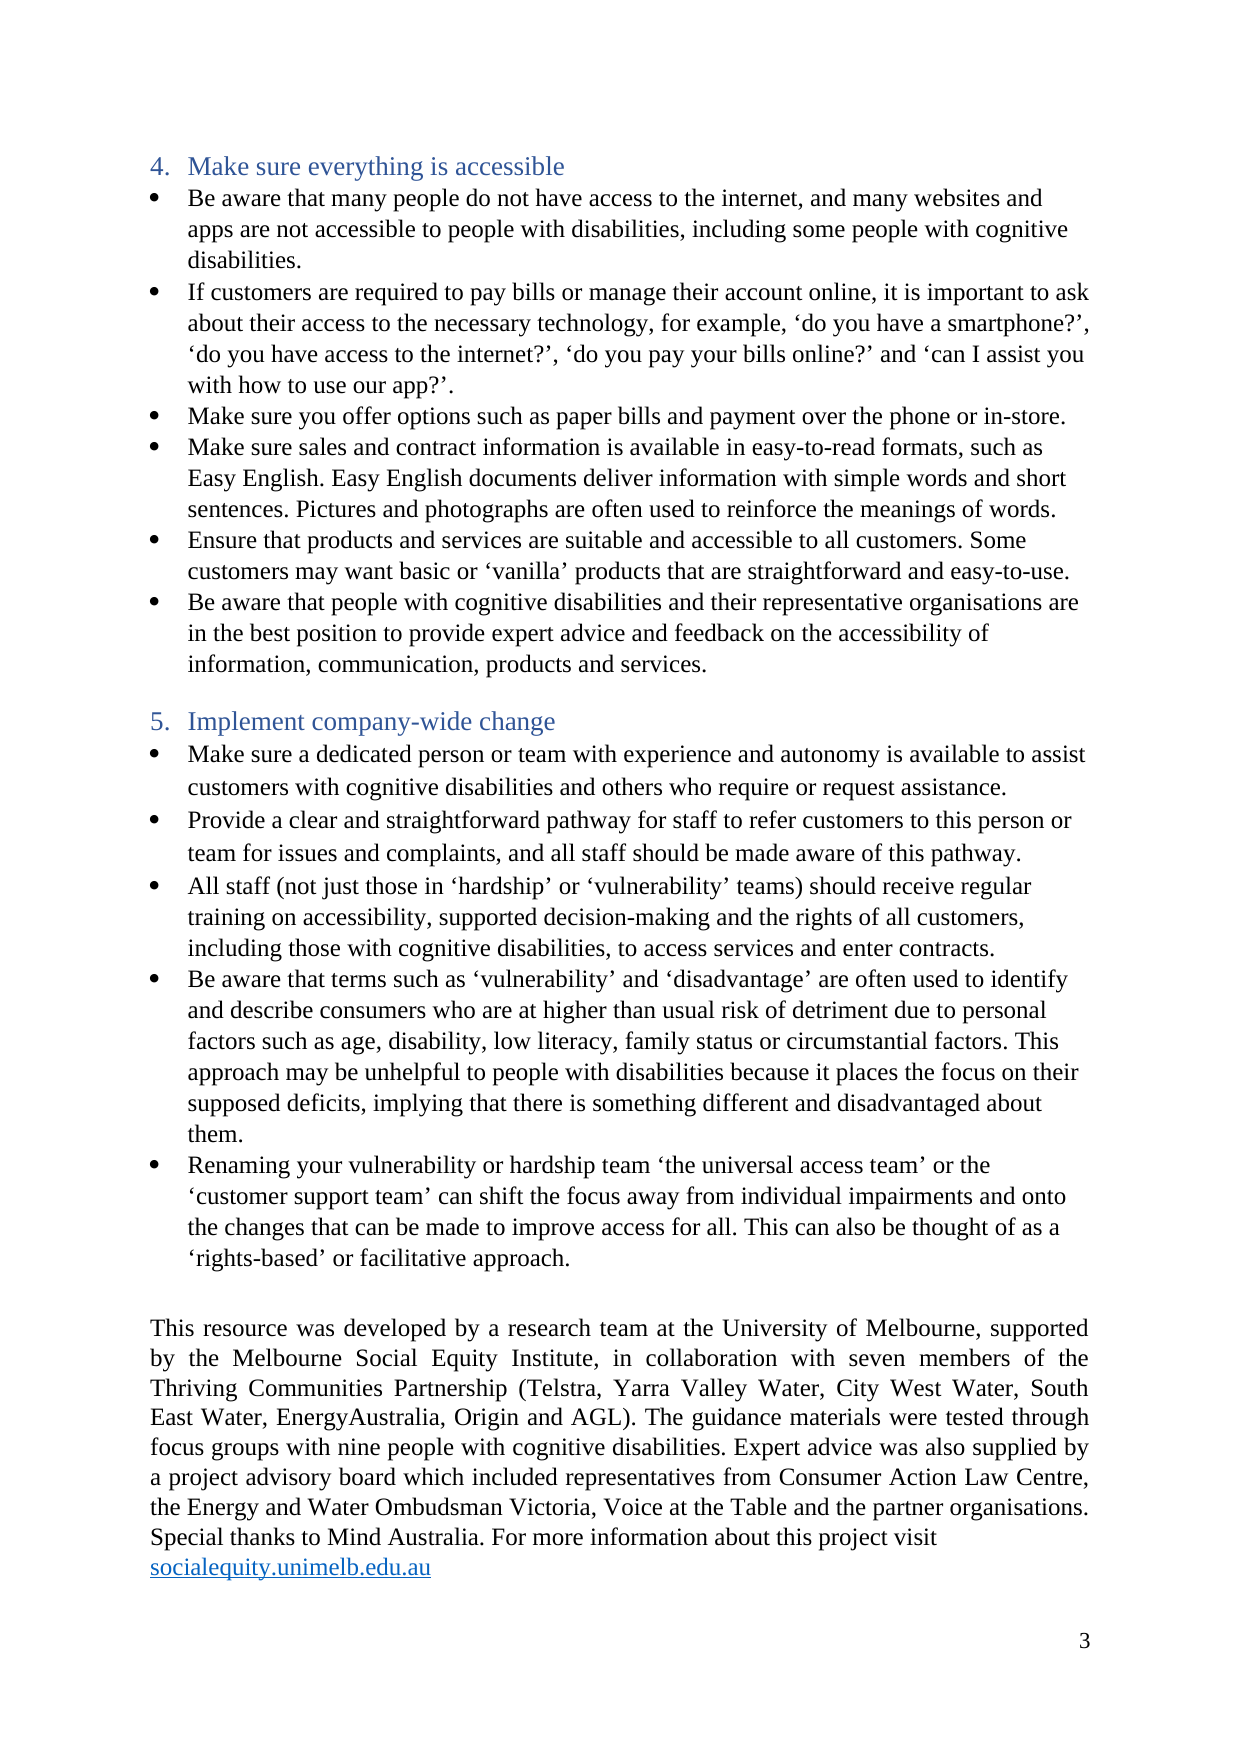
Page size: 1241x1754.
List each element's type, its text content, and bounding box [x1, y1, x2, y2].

list Renaming your vulnerability or hardship team ‘the universal access team’ or the ‘customer support team’ can shift the focus away from individual impairments and onto the changes that can be made to improve access for all. This can also be thought of as a ‘rights-based’ or facilitative approach. [150, 1150, 1090, 1272]
list Ensure that products and services are suitable and accessible to all customers. Some customers may want basic or ‘vanilla’ products that are straightforward and easy-to-use. [150, 525, 1090, 585]
text This resource was developed by a research team at the University of Melbourne, supported by the Melbourne Social Equity Institute, in collaboration with seven members of the Thriving Communities Partnership (Telstra, Yarra Valley Water, City West Water, South East Water, EnergyAustralia, Origin and AGL). The guidance materials were tested through focus groups with nine people with cognitive disabilities. Expert advice was also supplied by a project advisory board which included representatives from Consumer Action Law Centre, the Energy and Water Ombudsman Victoria, Voice at the Table and the partner organisations. Special thanks to Mind Australia. For more information about this project visit socialequity.unimelb.edu.au [150, 1313, 1090, 1581]
subtitle Make sure everything is accessible [150, 150, 1090, 181]
subtitle Implement company-wide change [150, 705, 1090, 736]
list Make sure you offer options such as paper bills and payment over the phone or in-store. [150, 401, 1090, 429]
list If customers are required to pay bills or manage their account online, it is important to ask about their access to the necessary technology, for example, ‘do you have a smartphone?’, ‘do you have access to the internet?’, ‘do you pay your bills online?’ and ‘can I assist you with how to use our app?’. [150, 277, 1090, 398]
list Make sure sales and contract information is available in easy-to-read formats, such as Easy English. Easy English documents deliver information with simple words and short sentences. Pictures and photographs are often used to reinforce the meanings of words. [150, 432, 1090, 523]
list Be aware that many people do not have access to the internet, and many websites and apps are not accessible to people with disabilities, including some people with cognitive disabilities. [150, 183, 1090, 274]
list All staff (not just those in ‘hardship’ or ‘vulnerability’ teams) should receive regular training on accessibility, supported decision-making and the rights of all customers, including those with cognitive disabilities, to access services and enter contracts. [150, 871, 1090, 962]
list Be aware that people with cognitive disabilities and their representative organisations are in the best position to provide expert advice and feedback on the accessibility of information, communication, products and services. [150, 587, 1090, 678]
list Make sure a dedicated person or team with experience and autonomy is available to assist customers with cognitive disabilities and others who require or request assistance. [150, 739, 1090, 801]
list Be aware that terms such as ‘vulnerability’ and ‘disadvantage’ are often used to identify and describe consumers who are at higher than usual risk of detriment due to personal factors such as age, disability, low literacy, family status or circumstantial factors. This approach may be unhelpful to people with disabilities because it places the focus on their supposed deficits, implying that there is something different and disadvantaged about them. [150, 964, 1090, 1148]
list Provide a clear and straightforward pathway for staff to refer customers to this person or team for issues and complaints, and all staff should be made aware of this pathway. [150, 805, 1090, 867]
